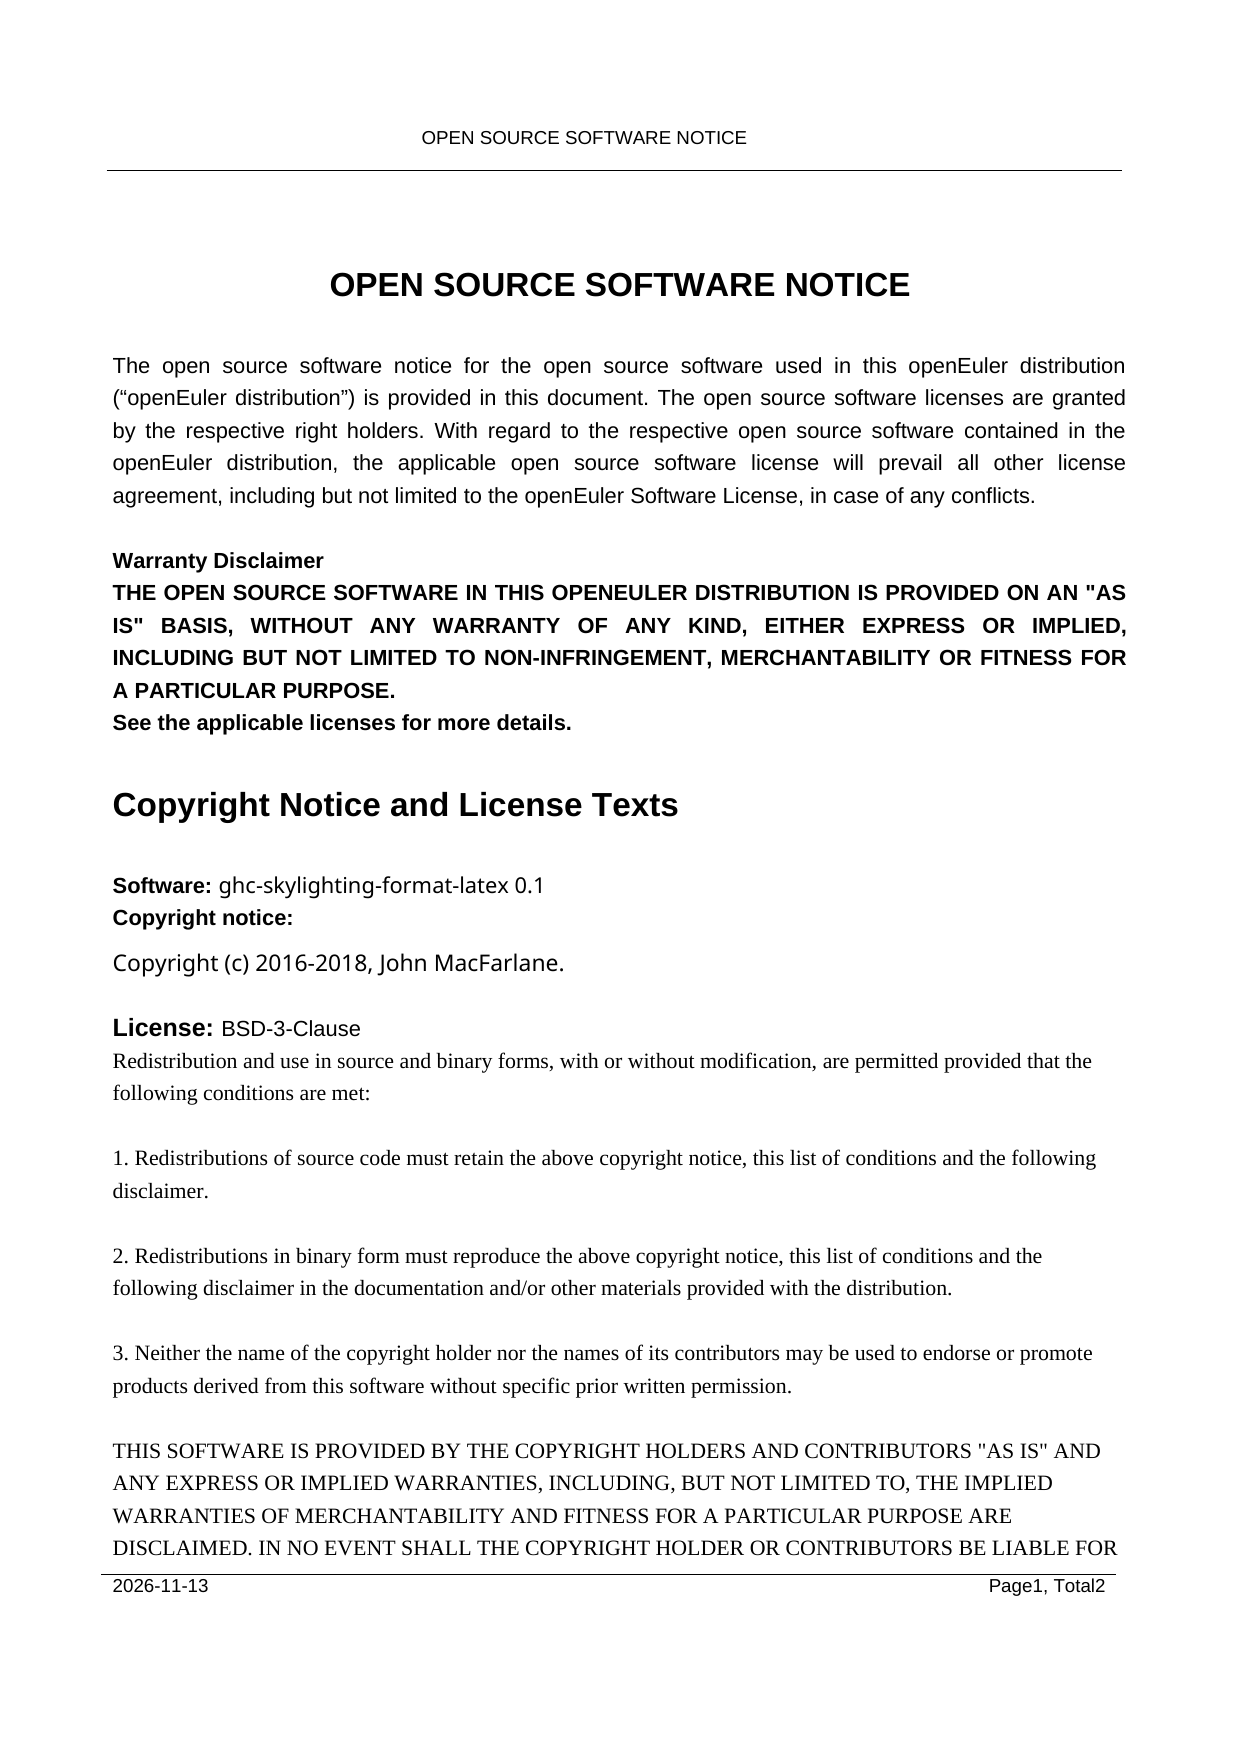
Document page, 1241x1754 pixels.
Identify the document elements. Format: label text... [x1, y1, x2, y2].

text Copyright (c) 2016-2018, John MacFarlane. [112, 947, 1128, 1012]
text Copyright notice: [112, 901, 1128, 934]
text OPEN SOURCE SOFTWARE NOTICE [112, 251, 1128, 316]
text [112, 1044, 1128, 1564]
title Software: ghc-skylighting-format-latex 0.1 [112, 869, 1128, 901]
text Copyright Notice and License Texts [112, 771, 1128, 836]
text The open source software notice for the open source software used in this openEuler distribution (“openEuler distribution”) is provided in this document. The open source software licenses are granted by the respective right holders. With regard to the respective open source software contained in the openEuler distribution, the applicable open source software license will prevail all other license agreement, including but not limited to the openEuler Software License, in case of any conflicts. [112, 349, 1128, 511]
text License: BSD-3-Clause [112, 1012, 1128, 1044]
text THE OPEN SOURCE SOFTWARE IN THIS OPENEULER DISTRIBUTION IS PROVIDED ON AN "AS IS" BASIS, WITHOUT ANY WARRANTY OF ANY KIND, EITHER EXPRESS OR IMPLIED, INCLUDING BUT NOT LIMITED TO NON-INFRINGEMENT, MERCHANTABILITY OR FITNESS FOR A PARTICULAR PURPOSE. See the applicable licenses for more details. [112, 576, 1128, 739]
text Warranty Disclaimer [112, 544, 1128, 576]
